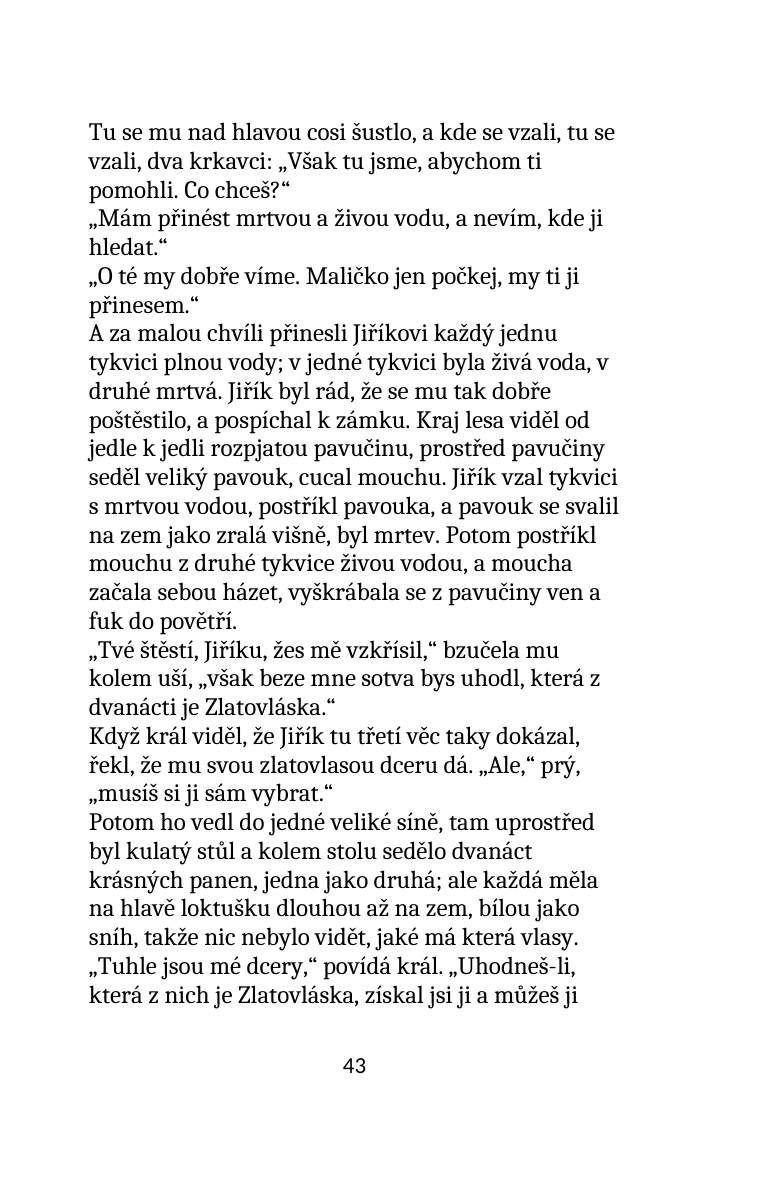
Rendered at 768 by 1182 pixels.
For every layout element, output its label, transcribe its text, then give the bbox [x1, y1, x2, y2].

text A za malou chvíli přinesli Jiříkovi každý jednu tykvici plnou vody; v jedné tykvici byla živá voda, v druhé mrtvá. Jiřík byl rád, že se mu tak dobře poštěstilo, a pospíchal k zámku. Kraj lesa viděl od jedle k jedli rozpjatou pavučinu, prostřed pavučiny seděl veliký pavouk, cucal mouchu. Jiřík vzal tykvici s mrtvou vodou, postříkl pavouka, a pavouk se svalil na zem jako zralá višně, byl mrtev. Potom postříkl mouchu z druhé tykvice živou vodou, a moucha začala sebou házet, vyškrábala se z pavučiny ven a fuk do povětří. [89, 319, 620, 636]
text Potom ho vedl do jedné veliké síně, tam uprostřed byl kulatý stůl a kolem stolu sedělo dvanáct krásných panen, jedna jako druhá; ale každá měla na hlavě loktušku dlouhou až na zem, bílou jako sníh, takže nic nebylo vidět, jaké má která vlasy. [89, 808, 620, 952]
text Když král viděl, že Jiřík tu třetí věc taky dokázal, řekl, že mu svou zlatovlasou dceru dá. „Ale,“ prý, „musíš si ji sám vybrat.“ [89, 722, 620, 808]
text „O té my dobře víme. Maličko jen počkej, my ti ji přinesem.“ [89, 262, 620, 319]
text „Tvé štěstí, Jiříku, žes mě vzkřísil,“ bzučela mu kolem uší, „však beze mne sotva bys uhodl, která z dvanácti je Zlatovláska.“ [89, 636, 620, 722]
text Tu se mu nad hlavou cosi šustlo, a kde se vzali, tu se vzali, dva krkavci: „Však tu jsme, abychom ti pomohli. Co chceš?“ [89, 118, 620, 204]
text „Mám přinést mrtvou a živou vodu, a nevím, kde ji hledat.“ [89, 204, 620, 262]
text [89, 952, 620, 1009]
